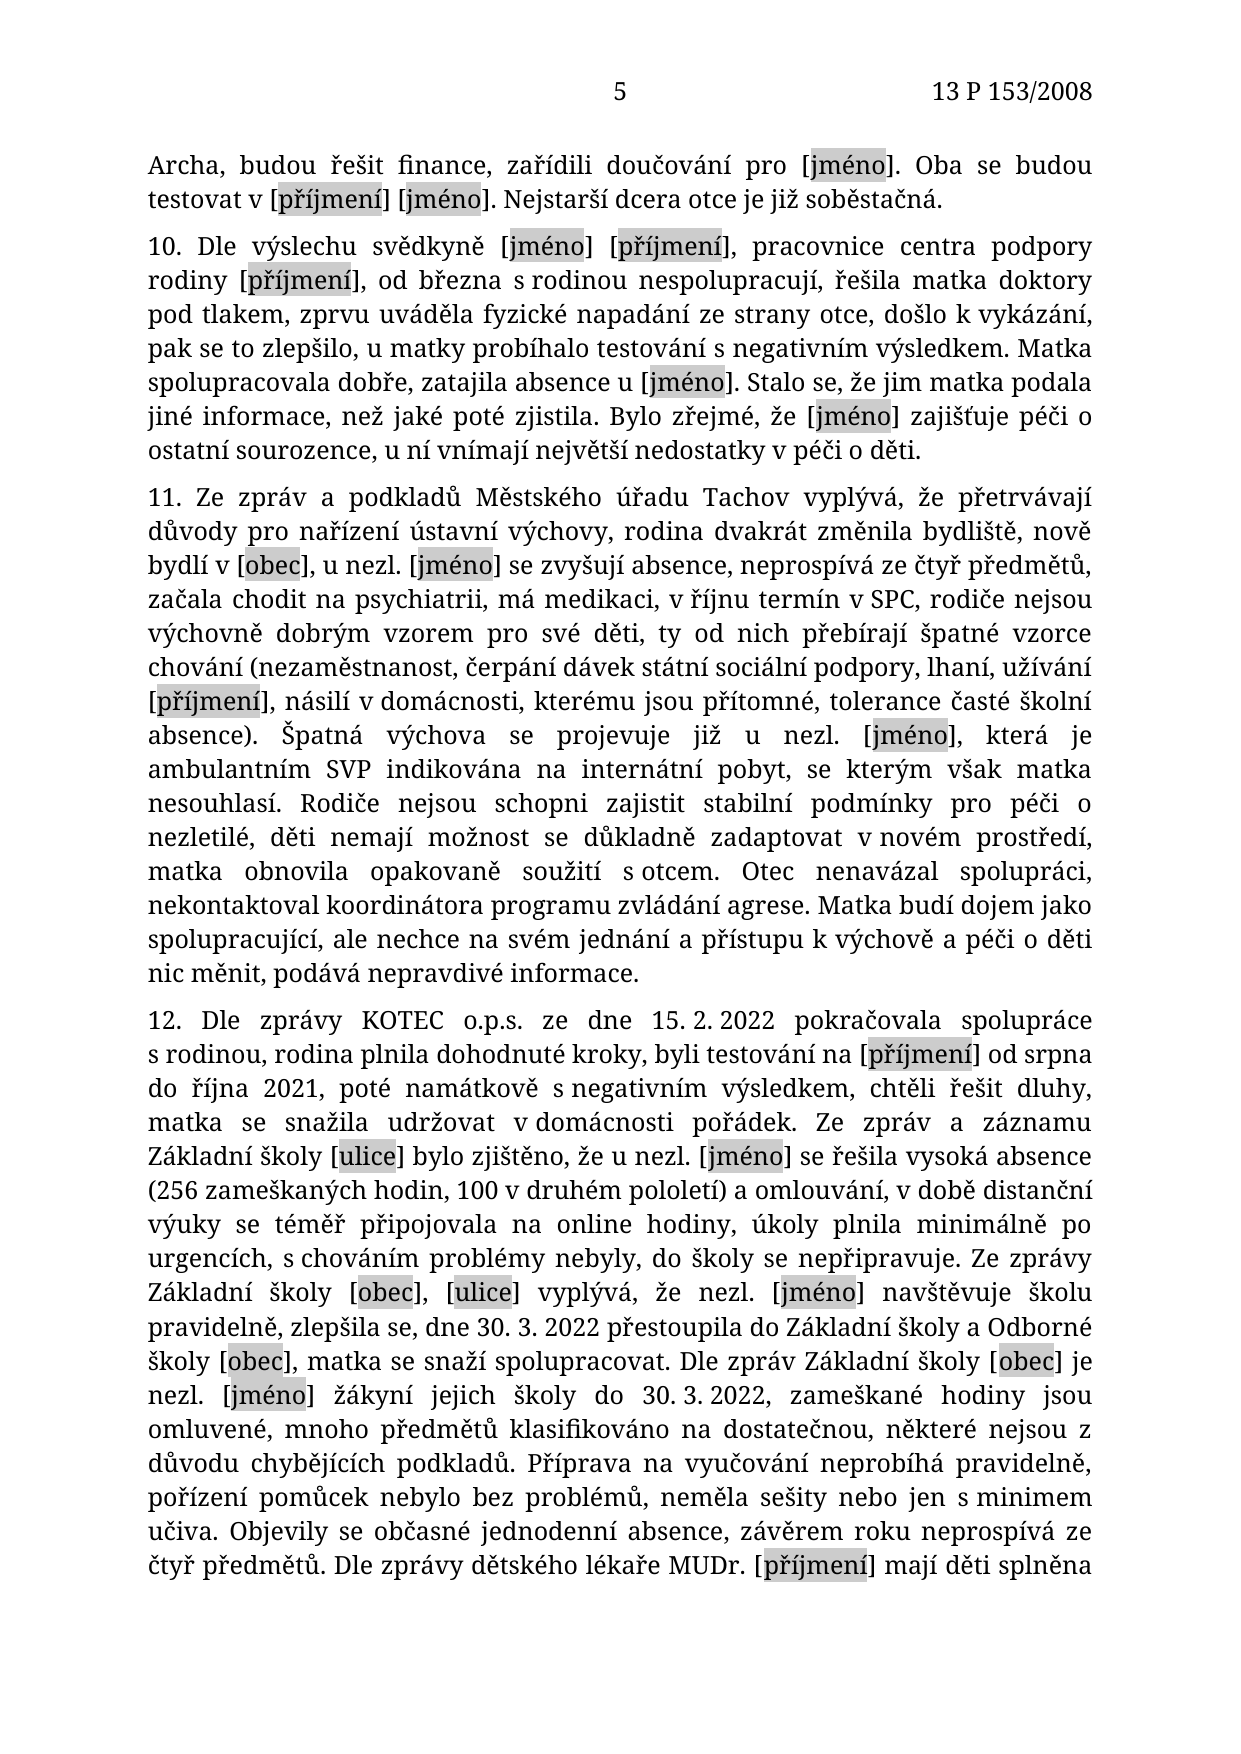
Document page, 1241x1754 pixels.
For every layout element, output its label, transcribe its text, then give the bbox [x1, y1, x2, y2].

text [148, 1003, 1093, 1582]
text 10. Dle výslechu svědkyně [jméno] [příjmení], pracovnice centra podpory rodiny [příjmení], od března s rodinou nespolupracují, řešila matka doktory pod tlakem, zprvu uváděla fyzické napadání ze strany otce, došlo k vykázání, pak se to zlepšilo, u matky probíhalo testování s negativním výsledkem. Matka spolupracovala dobře, zatajila absence u [jméno]. Stalo se, že jim matka podala jiné informace, než jaké poté zjistila. Bylo zřejmé, že [jméno] zajišťuje péči o ostatní sourozence, u ní vnímají největší nedostatky v péči o děti. [148, 228, 1093, 467]
text 11. Ze zpráv a podkladů Městského úřadu Tachov vyplývá, že přetrvávají důvody pro nařízení ústavní výchovy, rodina dvakrát změnila bydliště, nově bydlí v [obec], u nezl. [jméno] se zvyšují absence, neprospívá ze čtyř předmětů, začala chodit na psychiatrii, má medikaci, v říjnu termín v SPC, rodiče nejsou výchovně dobrým vzorem pro své děti, ty od nich přebírají špatné vzorce chování (nezaměstnanost, čerpání dávek státní sociální podpory, lhaní, užívání [příjmení], násilí v domácnosti, kterému jsou přítomné, tolerance časté školní absence). Špatná výchova se projevuje již u nezl. [jméno], která je ambulantním SVP indikována na internátní pobyt, se kterým však matka nesouhlasí. Rodiče nejsou schopni zajistit stabilní podmínky pro péči o nezletilé, děti nemají možnost se důkladně zadaptovat v novém prostředí, matka obnovila opakovaně soužití s otcem. Otec nenavázal spolupráci, nekontaktoval koordinátora programu zvládání agrese. Matka budí dojem jako spolupracující, ale nechce na svém jednání a přístupu k výchově a péči o děti nic měnit, podává nepravdivé informace. [148, 479, 1093, 990]
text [148, 148, 1093, 216]
